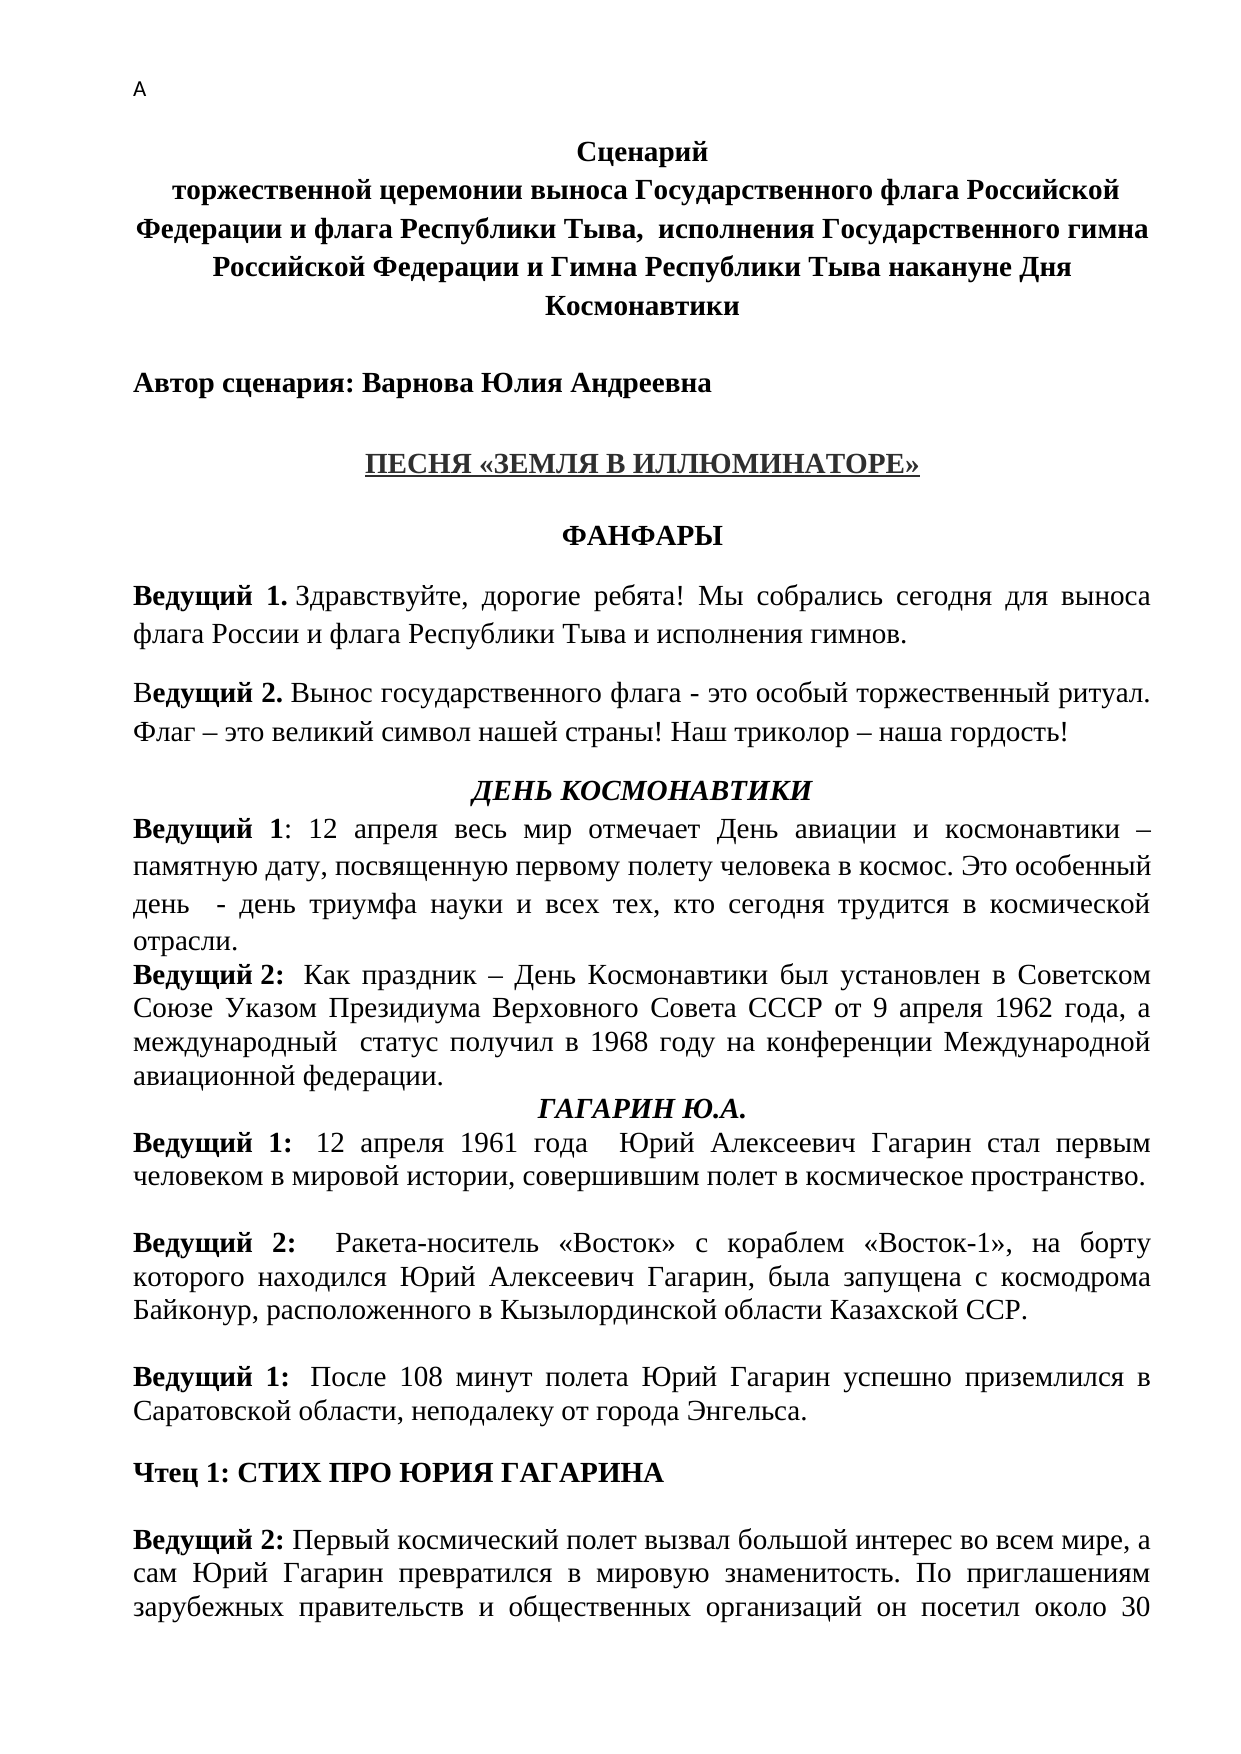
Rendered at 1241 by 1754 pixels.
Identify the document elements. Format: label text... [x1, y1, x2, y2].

text Ведущий 1: После 108 минут полета Юрий Гагарин успешно приземлился в Саратовской области, неподалеку от города Энгельса. [133, 1359, 1152, 1427]
text Ведущий 1. Здравствуйте, дорогие ребята! Мы собрались сегодня для выноса флага России и флага Республики Тыва и исполнения гимнов. [133, 578, 1152, 650]
text Ведущий 2. Вынос государственного флага - это особый торжественный ритуал. Флаг – это великий символ нашей страны! Наш триколор – наша гордость! [133, 676, 1152, 748]
text ПЕСНЯ «ЗЕМЛЯ В ИЛЛЮМИНАТОРЕ» [133, 442, 1152, 480]
text ФАНФАРЫ [133, 518, 1152, 552]
text Ведущий 1: 12 апреля весь мир отмечает День авиации и космонавтики – памятную дату, посвященную первому полету человека в космос. Это особенный день - день триумфа науки и всех тех, кто сегодня трудится в космической отрасли. [133, 807, 1152, 957]
text ДЕНЬ КОСМОНАВТИКИ [133, 773, 1152, 807]
text ГАГАРИН Ю.А. [133, 1091, 1152, 1125]
text торжественной церемонии выноса Государственного флага Российской Федерации и флага Республики Тыва, исполнения Государственного гимна Российской Федерации и Гимна Республики Тыва накануне Дня Космонавтики [133, 172, 1152, 322]
text Сценарий [133, 134, 1152, 167]
text Ведущий 2: Ракета-носитель «Восток» с кораблем «Восток-1», на борту которого находился Юрий Алексеевич Гагарин, была запущена с космодрома Байконур, расположенного в Кызылординской области Казахской ССР. [133, 1225, 1152, 1326]
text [133, 1522, 1152, 1622]
text Автор сценария: Варнова Юлия Андреевна [133, 365, 1152, 399]
text Ведущий 2: Как праздник – День Космонавтики был установлен в Советском Союзе Указом Президиума Верховного Совета СССР от 9 апреля 1962 года, а международный статус получил в 1968 году на конференции Международной авиационной федерации. [133, 957, 1152, 1091]
text Чтец 1: СТИХ ПРО ЮРИЯ ГАГАРИНА [133, 1455, 1233, 1488]
text Ведущий 1: 12 апреля 1961 года Юрий Алексеевич Гагарин стал первым человеком в мировой истории, совершившим полет в космическое пространство. [133, 1125, 1152, 1192]
